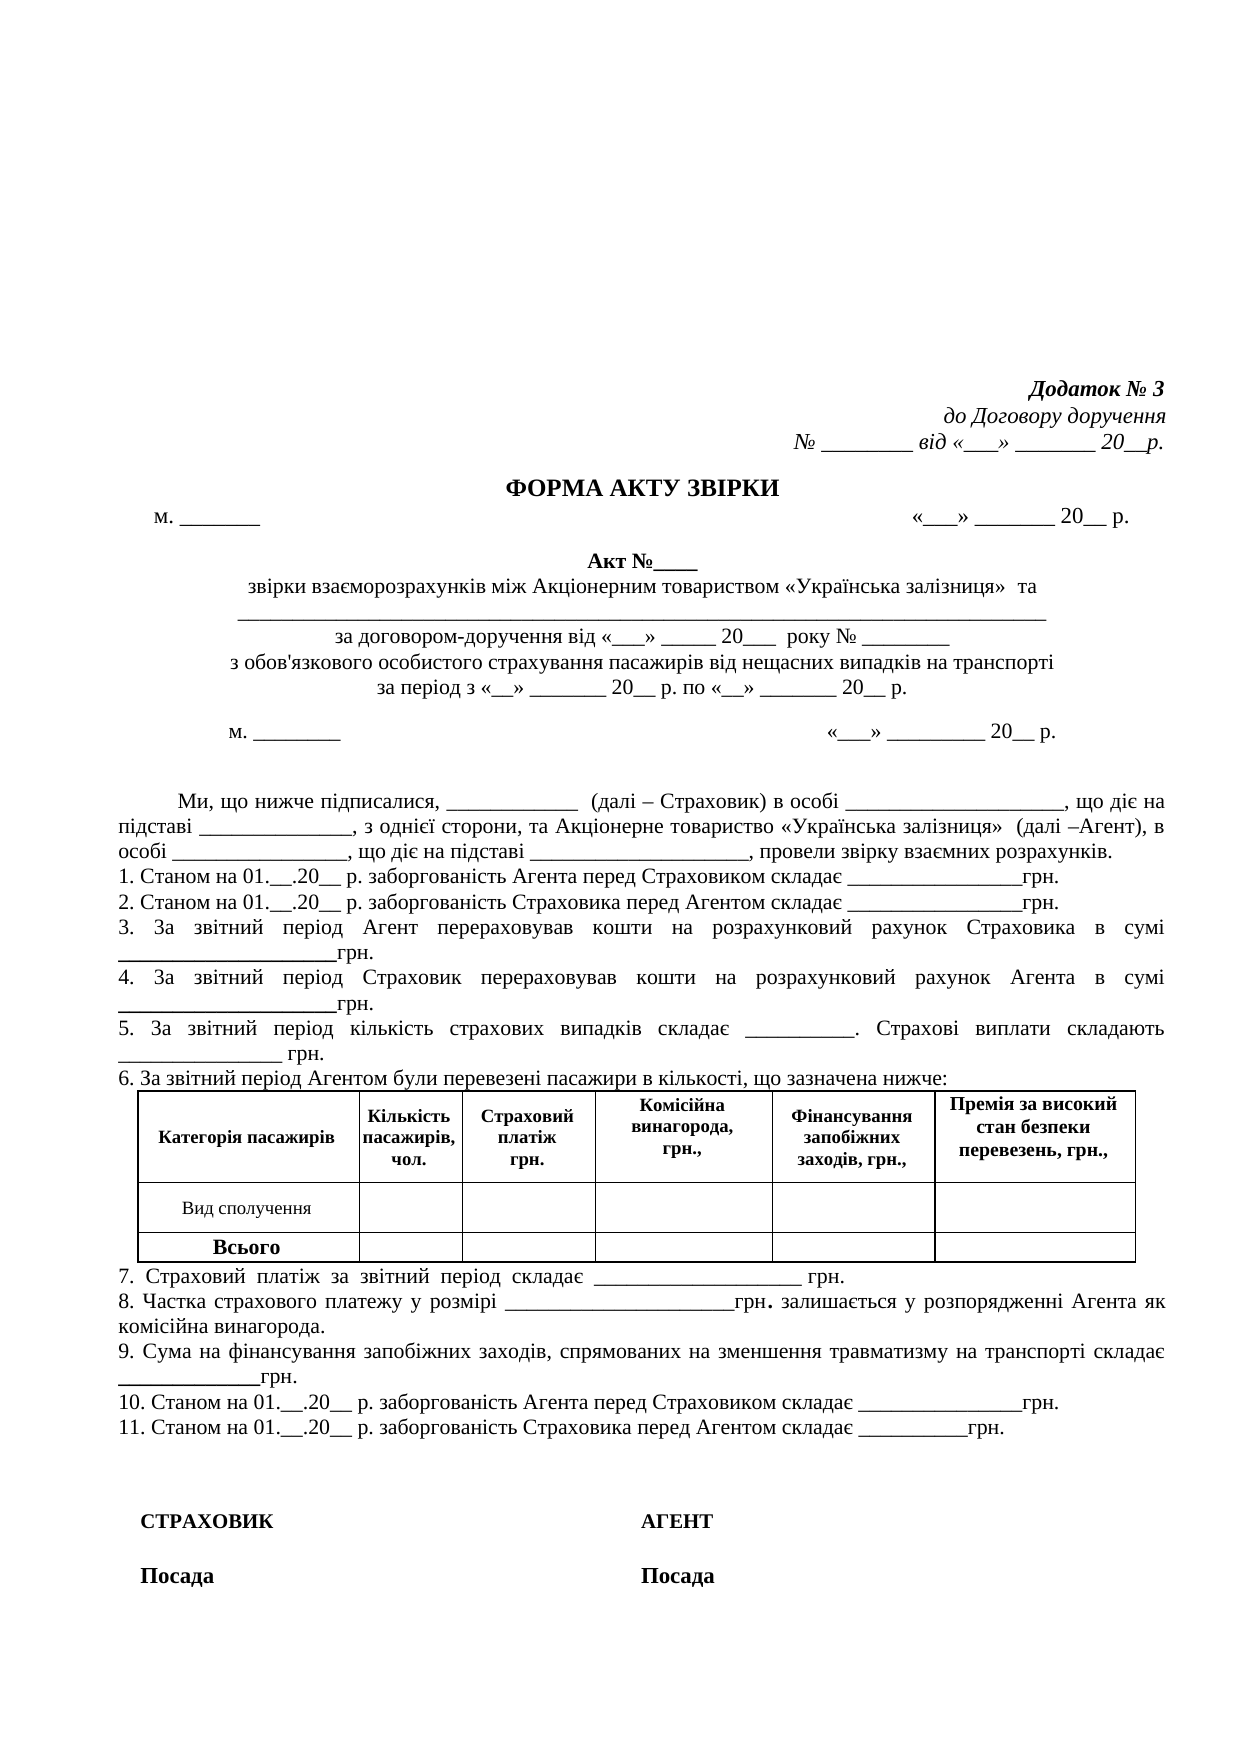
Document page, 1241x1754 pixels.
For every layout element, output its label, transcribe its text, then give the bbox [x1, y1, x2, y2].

text 9. Сума на фінансування запобіжних заходів, спрямованих на зменшення травматизму на транспорті складає _____________грн. [118, 1338, 1166, 1389]
table_cell [596, 1183, 772, 1231]
table_header Фінансування запобіжних заходів, грн., [773, 1092, 934, 1182]
table_header Категорія пасажирів [139, 1092, 359, 1182]
table_header Страховий платіж грн. [463, 1092, 595, 1182]
table_header Комісійна винагорода, грн., [596, 1092, 772, 1182]
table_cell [630, 1538, 1133, 1641]
table_cell [463, 1233, 595, 1261]
table_header Кількість пасажирів, чол. [360, 1092, 462, 1182]
text 4. 3а звітний період Страховик перераховував кошти на розрахунковий рахунок Агента в сумі ____________________грн. [118, 964, 1166, 1015]
text Додаток № 3 [118, 375, 1166, 402]
table_cell [360, 1233, 462, 1261]
table_cell [936, 1183, 1135, 1231]
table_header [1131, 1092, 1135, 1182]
table_cell [936, 1233, 1135, 1261]
table_cell [360, 1183, 462, 1231]
text 6. За звітний період Агентом були перевезені пасажири в кількості, що зазначена нижче: [118, 1065, 1166, 1090]
text м. _______ «___» _______ 20__ р. [118, 502, 1166, 529]
text № ________ від «___» _______ 20__р. [118, 428, 1166, 454]
table_cell [596, 1233, 772, 1261]
text __________________________________________________________________________ [118, 598, 1166, 623]
table_header Страховик [129, 1509, 629, 1538]
table_cell [463, 1183, 595, 1231]
table_cell Вид сполучення [139, 1183, 359, 1231]
text з обов'язкового особистого страхування пасажирів від нещасних випадків на транспорті [118, 649, 1166, 674]
table_cell Всього [139, 1233, 359, 1261]
table_cell [773, 1233, 934, 1261]
text 11. Станом на 01.__.20__ р. заборгованість Страховика перед Агентом складає __________грн. [118, 1414, 1166, 1439]
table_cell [129, 1538, 629, 1641]
table_header Агент [630, 1509, 1133, 1538]
text 8. Частка страхового платежу у розмірі _____________________грн. залишається у розпорядженні Агента як комісійна винагорода. [118, 1288, 1166, 1338]
text 7. Страховий платіж за звітний період складає ___________________ грн. [118, 1263, 1166, 1288]
text 10. Станом на 01.__.20__ р. заборгованість Агента перед Страховиком складає _______________грн. [118, 1389, 1166, 1414]
text 1. Станом на 01.__.20__ р. заборгованість Агента перед Страховиком складає ________________грн. [118, 863, 1166, 889]
text звірки взаєморозрахунків між Акціонерним товариством «Українська залізниця» та [118, 573, 1166, 598]
text за період з «__» _______ 20__ р. по «__» _______ 20__ р. [118, 674, 1166, 699]
text м. ________ «___» _________ 20__ р. [118, 718, 1166, 743]
text ФОРМА АКТУ ЗВІРКИ [118, 473, 1166, 502]
table_cell [773, 1183, 934, 1231]
text Акт №____ [118, 548, 1166, 573]
text 5. 3а звітний період кількість страхових випадків складає __________. Страхові виплати складають _______________ грн. [118, 1015, 1166, 1065]
text за договором-доручення від «___» _____ 20___ року № ________ [118, 623, 1166, 649]
text до Договору доручення [118, 402, 1166, 428]
text 2. Станом на 01.__.20__ р. заборгованість Страховика перед Агентом складає ________________грн. [118, 889, 1166, 914]
text Ми, що нижче підписалися, ____________ (далі – Страховик) в особі ____________________, що діє на підставі ______________, з однієї сторони, та Акціонерне товариство «Українська залізниця» (далі –Агент), в особі ________________, що діє на підставі ____________________, провели звірку взаємних розрахунків. [118, 788, 1166, 863]
text 3. 3а звітний період Агент перераховував кошти на розрахунковий рахунок Страховика в сумі ____________________грн. [118, 914, 1166, 964]
